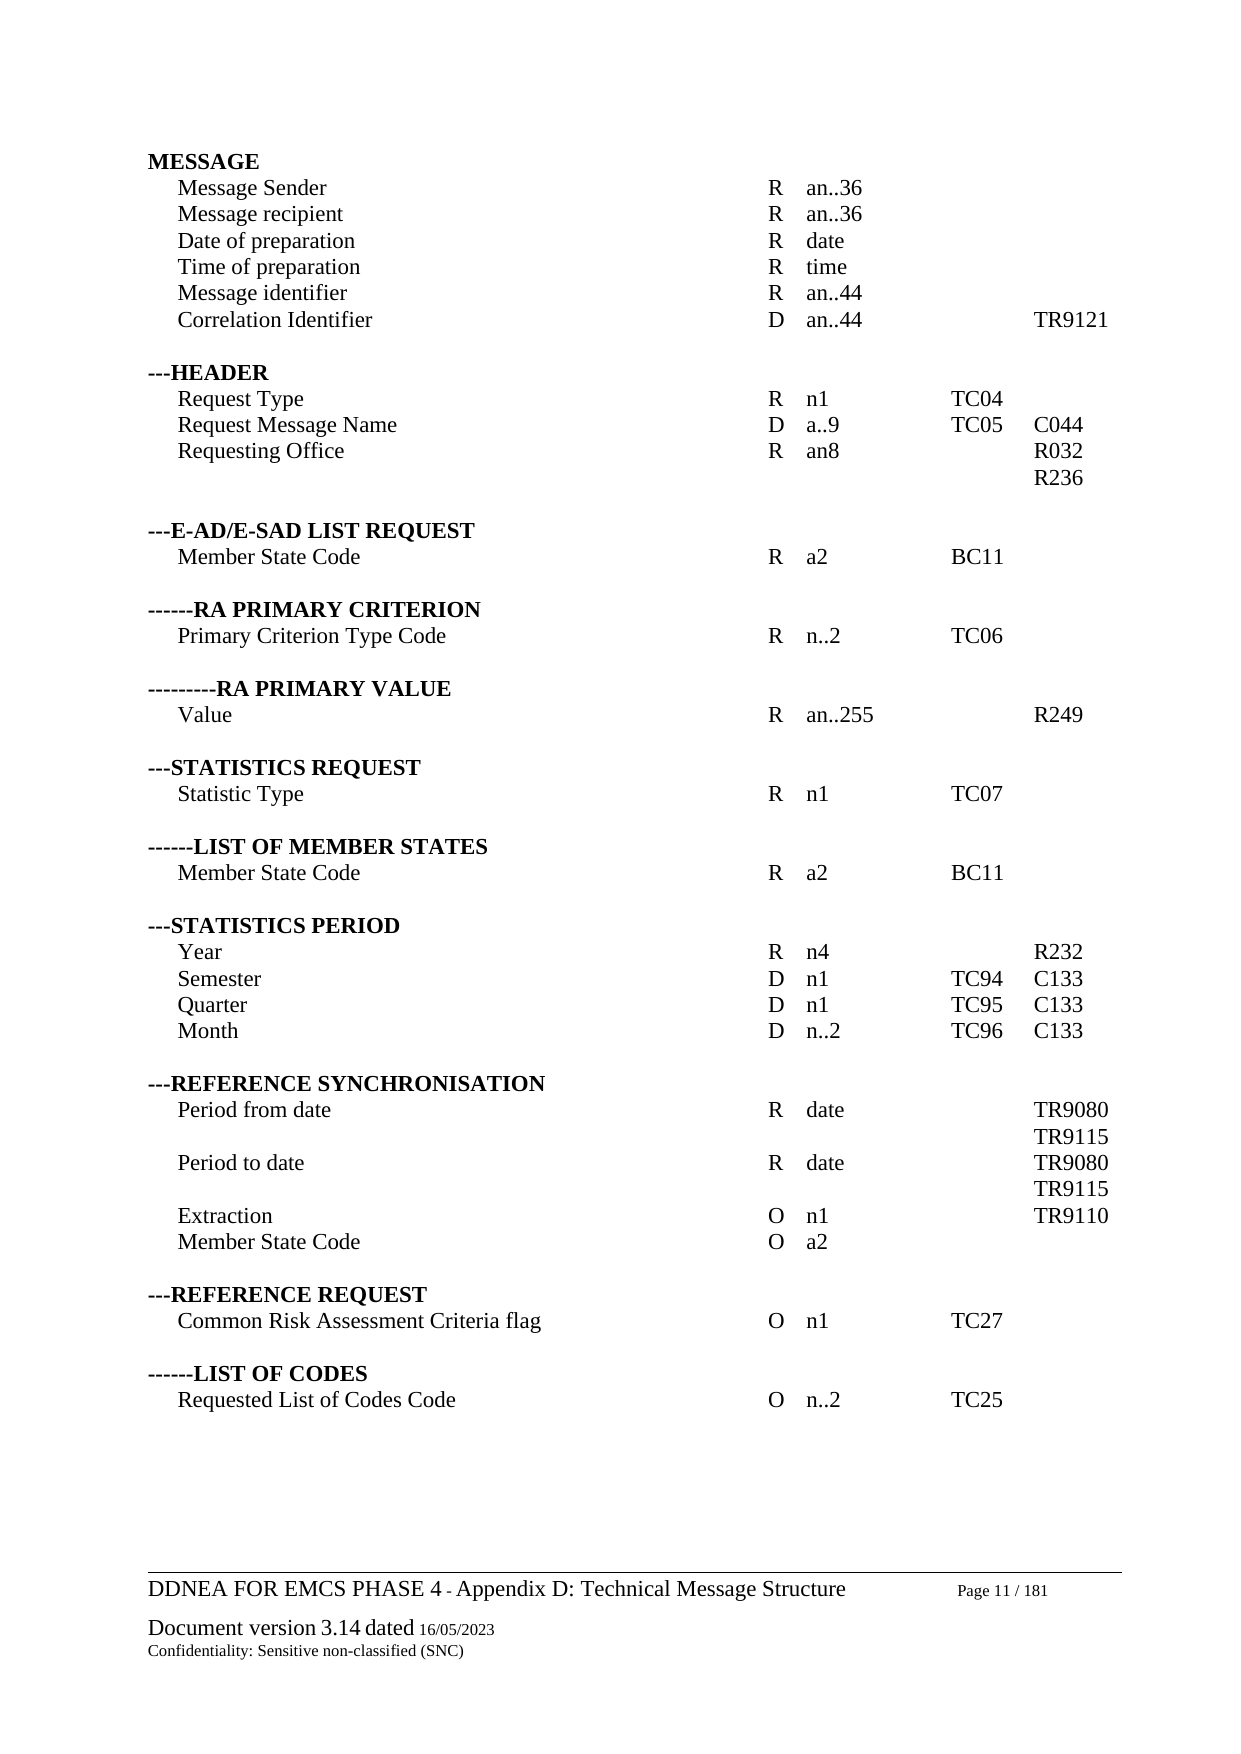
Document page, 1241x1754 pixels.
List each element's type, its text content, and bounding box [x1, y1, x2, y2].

text ---REFERENCE SYNCHRONISATION [148, 1070, 1122, 1096]
text Member State Code O a2 [148, 1228, 1122, 1254]
text Member State Code R a2 BC11 [148, 543, 1122, 569]
text Extraction O n1 TR9110 [148, 1202, 1122, 1228]
text MESSAGE [148, 148, 1122, 174]
text Value R an..255 R249 [148, 701, 1122, 727]
text Time of preparation R time [148, 253, 1122, 279]
text Message recipient R an..36 [148, 200, 1122, 227]
text TR9115 [148, 1176, 1122, 1202]
text Request Type R n1 TC04 [148, 385, 1122, 411]
text ---HEADER [148, 358, 1122, 385]
text Requesting Office R an8 R032 [148, 438, 1122, 464]
text R236 [148, 464, 1122, 490]
text Correlation Identifier D an..44 TR9121 [148, 306, 1122, 332]
text ------RA PRIMARY CRITERION [148, 596, 1122, 622]
text Message identifier R an..44 [148, 279, 1122, 306]
text Member State Code R a2 BC11 [148, 859, 1122, 886]
text ---REFERENCE REQUEST [148, 1281, 1122, 1307]
text ---------RA PRIMARY VALUE [148, 675, 1122, 701]
text ------LIST OF MEMBER STATES [148, 833, 1122, 859]
text Period to date R date TR9080 [148, 1149, 1122, 1176]
text Statistic Type R n1 TC07 [148, 780, 1122, 807]
text ---STATISTICS PERIOD [148, 912, 1122, 938]
text ---STATISTICS REQUEST [148, 754, 1122, 780]
text ---E-AD/E-SAD LIST REQUEST [148, 517, 1122, 543]
text TR9115 [148, 1123, 1122, 1149]
text Quarter D n1 TC95 C133 [148, 991, 1122, 1017]
text Semester D n1 TC94 C133 [148, 965, 1122, 991]
text Period from date R date TR9080 [148, 1096, 1122, 1123]
text Month D n..2 TC96 C133 [148, 1017, 1122, 1044]
text Year R n4 R232 [148, 938, 1122, 965]
text Request Message Name D a..9 TC05 C044 [148, 411, 1122, 438]
text Requested List of Codes Code O n..2 TC25 [148, 1386, 1122, 1413]
text Common Risk Assessment Criteria flag O n1 TC27 [148, 1307, 1122, 1334]
text Primary Criterion Type Code R n..2 TC06 [148, 622, 1122, 648]
text Date of preparation R date [148, 227, 1122, 253]
text Message Sender R an..36 [148, 174, 1122, 200]
text ------LIST OF CODES [148, 1360, 1122, 1386]
